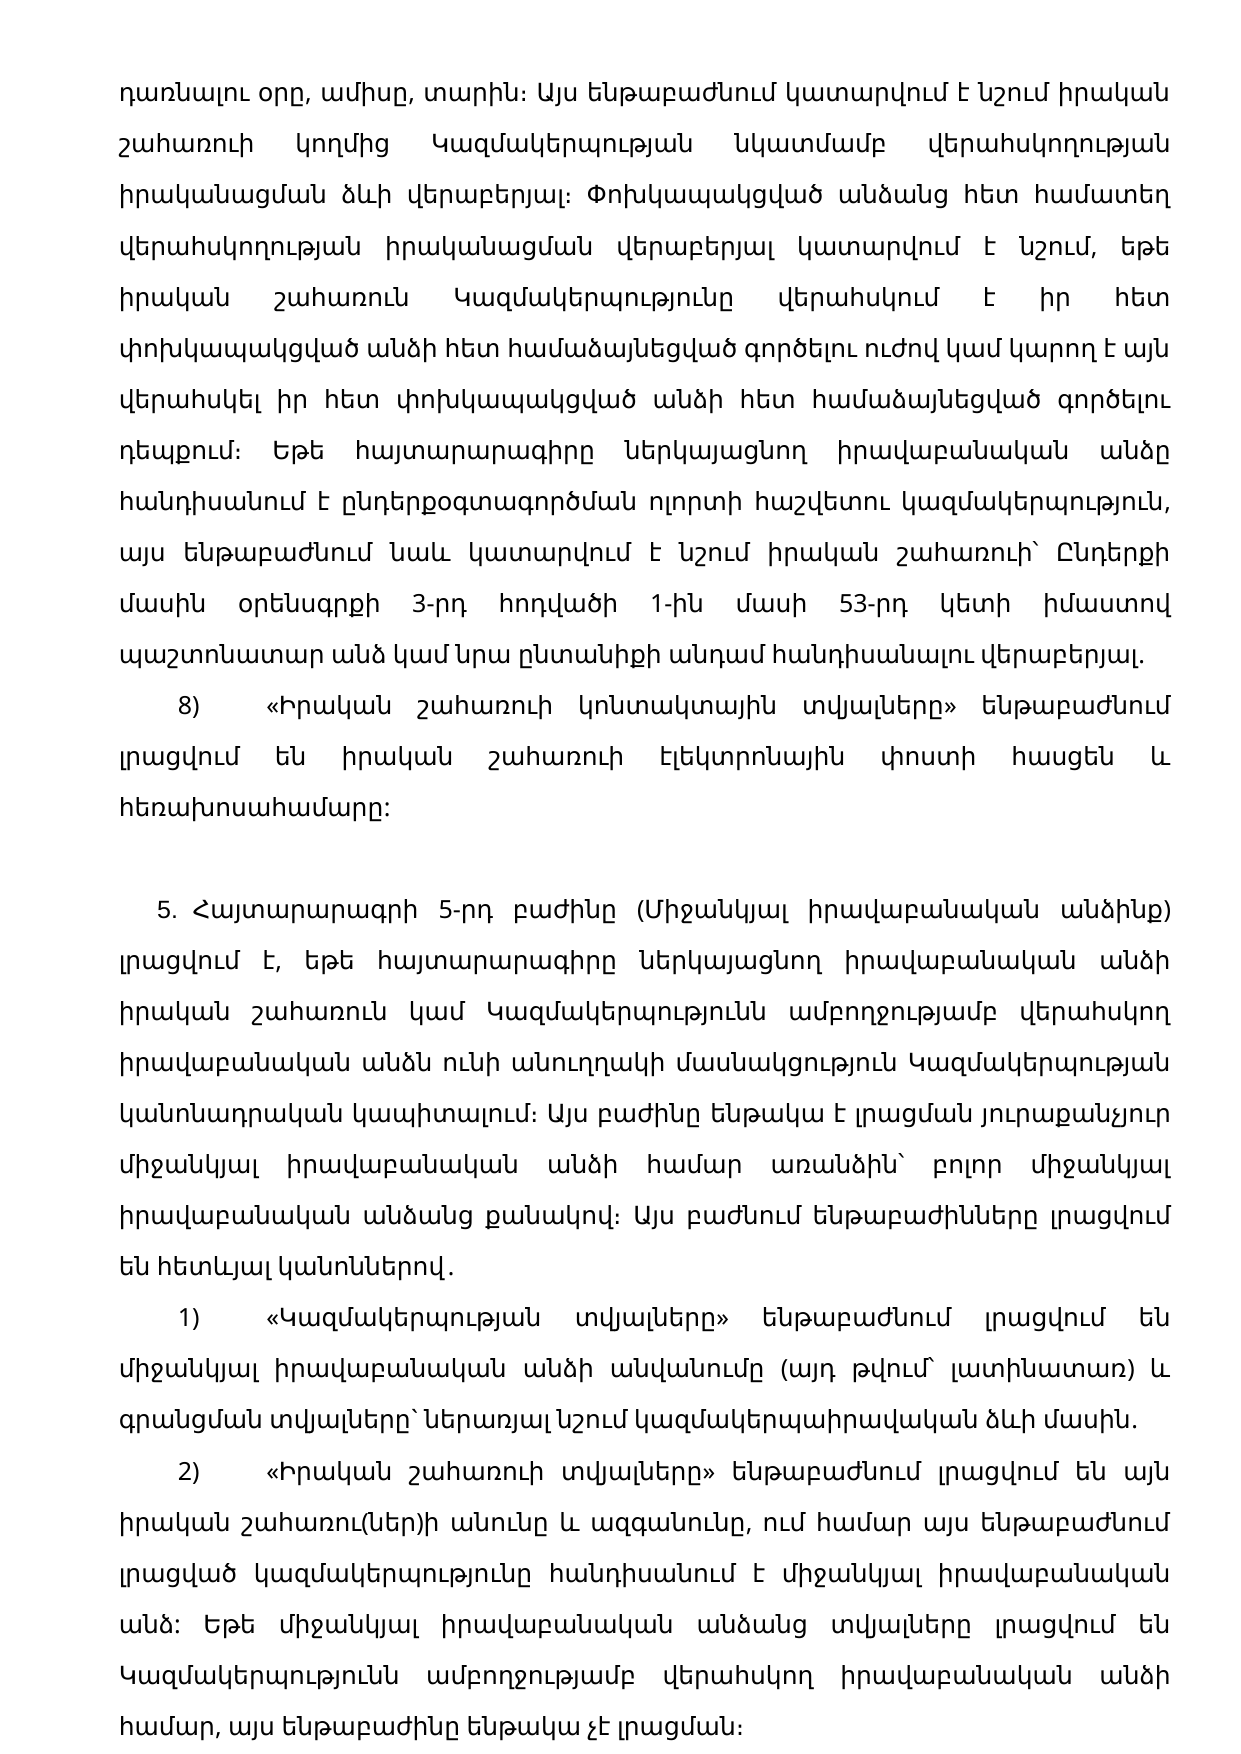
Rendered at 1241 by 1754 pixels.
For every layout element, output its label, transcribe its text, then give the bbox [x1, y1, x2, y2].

list «Կազմակերպության տվյալները» ենթաբաժնում լրացվում են միջանկյալ իրավաբանական անձի անվանումը (այդ թվում՝ լատինատառ) և գրանցման տվյալները` ներառյալ նշում կազմակերպաիրավական ձևի մասին. [118, 1300, 1171, 1436]
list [118, 75, 1171, 671]
list Հայտարարագրի 5-րդ բաժինը (Միջանկյալ իրավաբանական անձինք) լրացվում է, եթե հայտարարագիրը ներկայացնող իրավաբանական անձի իրական շահառուն կամ Կազմակերպությունն ամբողջությամբ վերահսկող իրավաբանական անձն ունի անուղղակի մասնակցություն Կազմակերպության կանոնադրական կապիտալում։ Այս բաժինը ենթակա է լրացման յուրաքանչյուր միջանկյալ իրավաբանական անձի համար առանձին՝ բոլոր միջանկյալ իրավաբանական անձանց քանակով։ Այս բաժնում ենթաբաժինները լրացվում են հետևյալ կանոններով․ [118, 892, 1171, 1283]
list «Իրական շահառուի կոնտակտային տվյալները» ենթաբաժնում լրացվում են իրական շահառուի էլեկտրոնային փոստի հասցեն և հեռախոսահամարը: [118, 687, 1171, 824]
list «Իրական շահառուի տվյալները» ենթաբաժնում լրացվում են այն իրական շահառու(ներ)ի անունը և ազգանունը, ում համար այս ենթաբաժնում լրացված կազմակերպությունը հանդիսանում է միջանկյալ իրավաբանական անձ: Եթե միջանկյալ իրավաբանական անձանց տվյալները լրացվում են Կազմակերպությունն ամբողջությամբ վերահսկող իրավաբանական անձի համար, այս ենթաբաժինը ենթակա չէ լրացման։ [118, 1453, 1171, 1742]
